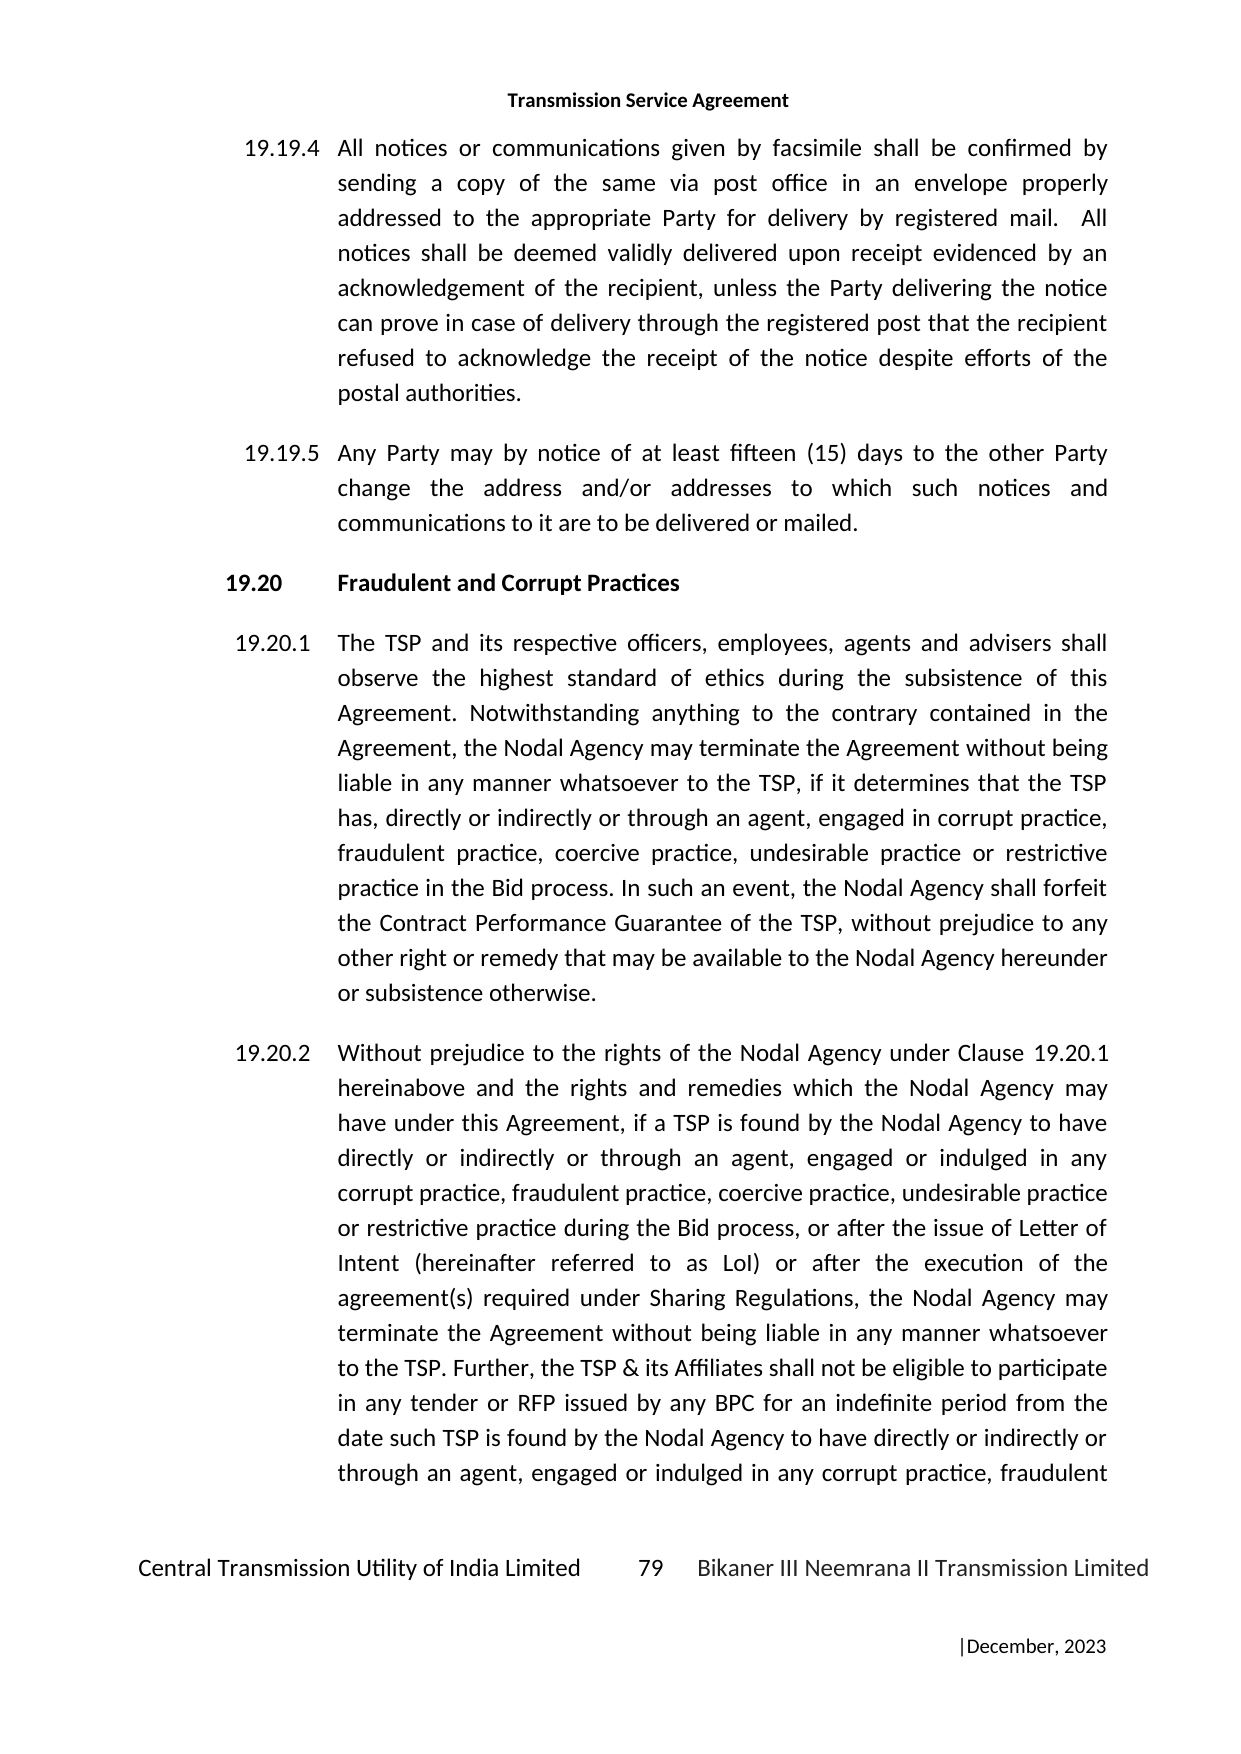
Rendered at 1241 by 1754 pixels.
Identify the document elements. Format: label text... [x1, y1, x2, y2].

subtitle All notices or communications given by facsimile shall be confirmed by sending a copy of the same via post office in an envelope properly addressed to the appropriate Party for delivery by registered mail. All notices shall be deemed validly delivered upon receipt evidenced by an acknowledgement of the recipient, unless the Party delivering the notice can prove in case of delivery through the registered post that the recipient refused to acknowledge the receipt of the notice despite efforts of the postal authorities. [244, 132, 1109, 407]
subtitle Fraudulent and Corrupt Practices [225, 567, 1109, 597]
subtitle The TSP and its respective officers, employees, agents and advisers shall observe the highest standard of ethics during the subsistence of this Agreement. Notwithstanding anything to the contrary contained in the Agreement, the Nodal Agency may terminate the Agreement without being liable in any manner whatsoever to the TSP, if it determines that the TSP has, directly or indirectly or through an agent, engaged in corrupt practice, fraudulent practice, coercive practice, undesirable practice or restrictive practice in the Bid process. In such an event, the Nodal Agency shall forfeit the Contract Performance Guarantee of the TSP, without prejudice to any other right or remedy that may be available to the Nodal Agency hereunder or subsistence otherwise. [234, 627, 1109, 1007]
subtitle Any Party may by notice of at least fifteen (15) days to the other Party change the address and/or addresses to which such notices and communications to it are to be delivered or mailed. [244, 437, 1109, 537]
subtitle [234, 1037, 1109, 1487]
